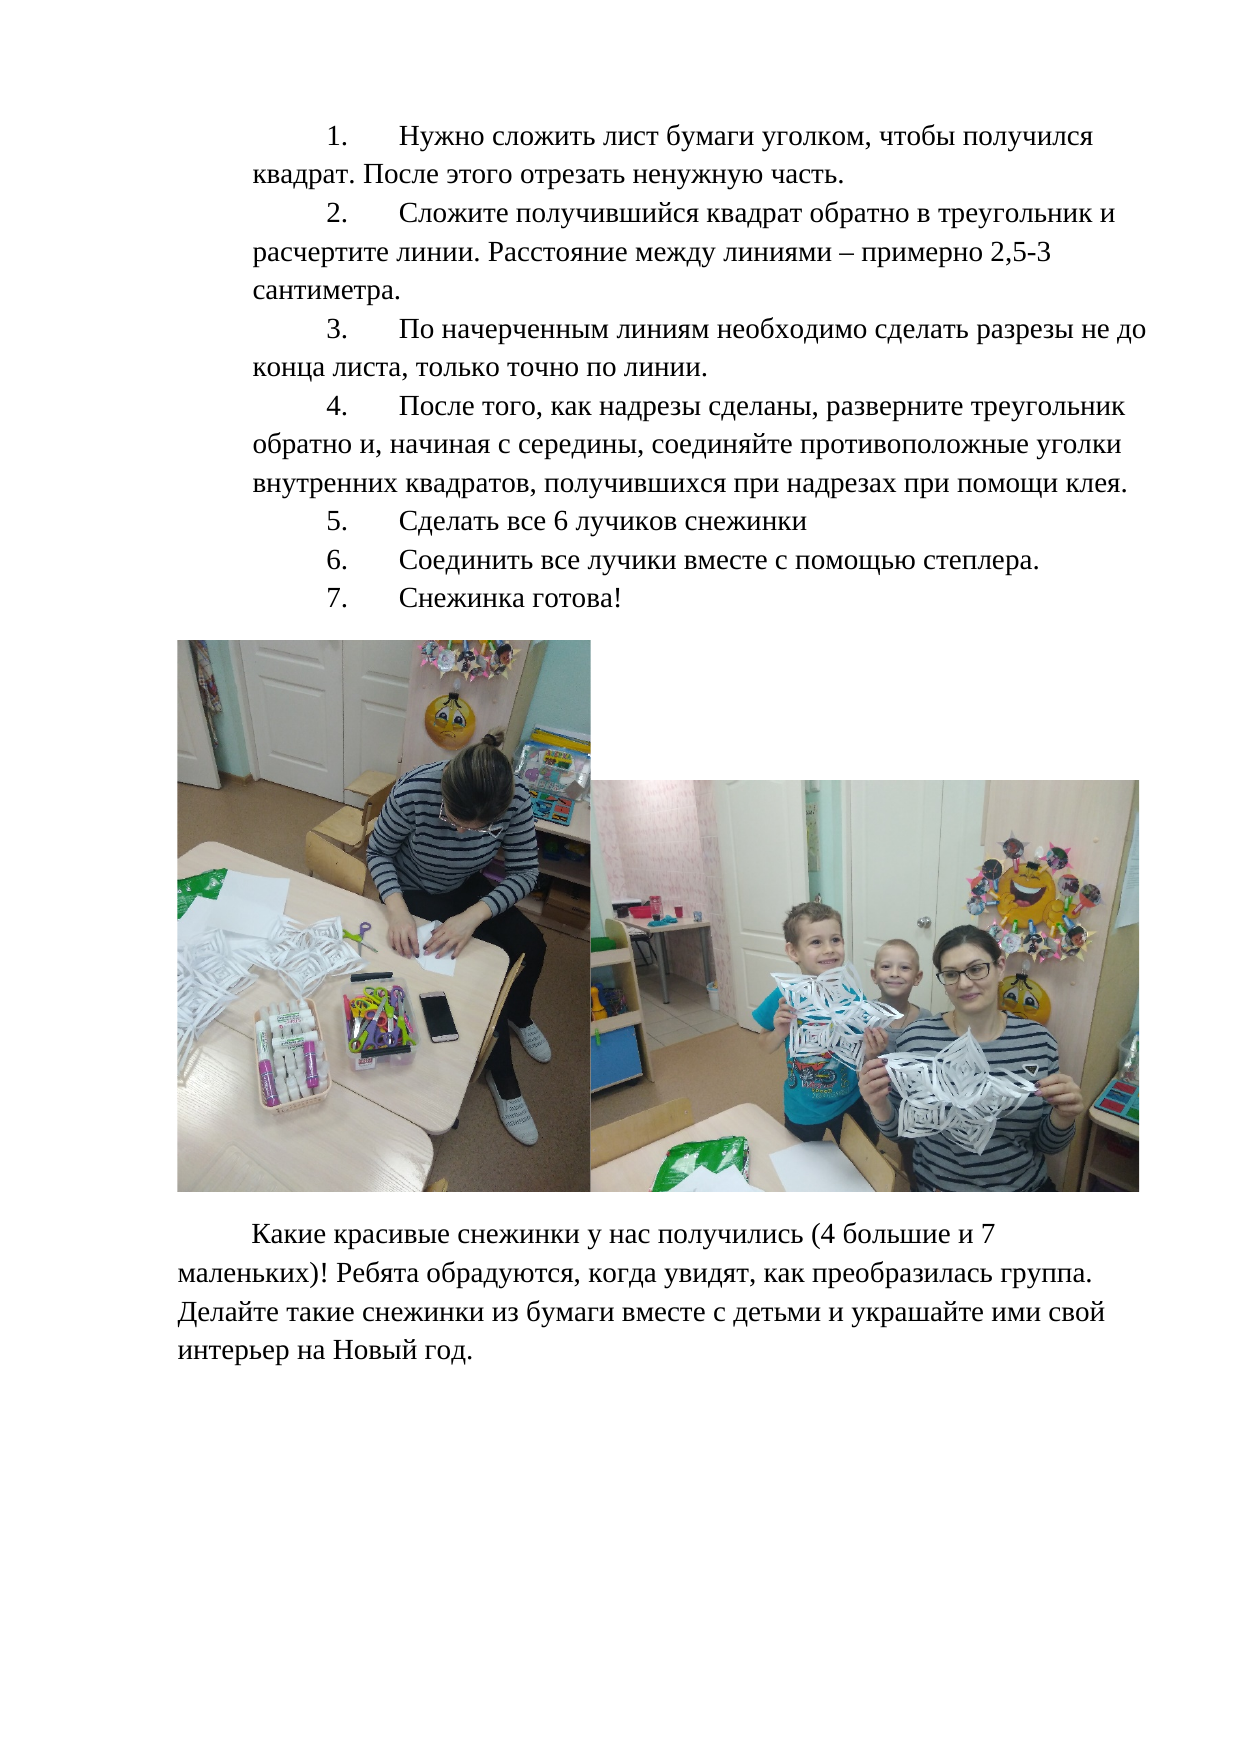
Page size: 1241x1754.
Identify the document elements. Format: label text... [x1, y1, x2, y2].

list Сделать все 6 лучиков снежинки [252, 503, 1152, 537]
list Соединить все лучики вместе с помощью степлера. [252, 542, 1152, 576]
list По начерченным линиям необходимо сделать разрезы не до конца листа, только точно по линии. [252, 311, 1152, 383]
picture [177, 640, 1140, 1192]
list Сложите получившийся квадрат обратно в треугольник и расчертите линии. Расстояние между линиями – примерно 2,5-3 сантиметра. [252, 195, 1152, 306]
list После того, как надрезы сделаны, разверните треугольник обратно и, начиная с середины, соединяйте противоположные уголки внутренних квадратов, получившихся при надрезах при помощи клея. [252, 388, 1152, 498]
list Нужно сложить лист бумаги уголком, чтобы получился квадрат. После этого отрезать ненужную часть. [252, 118, 1152, 190]
list Снежинка готова! [252, 581, 1152, 614]
text Какие красивые снежинки у нас получились (4 большие и 7 маленьких)! Ребята обрадуются, когда увидят, как преобразилась группа. Делайте такие снежинки из бумаги вместе с детьми и украшайте ими свой интерьер на Новый год. [177, 1217, 1152, 1366]
